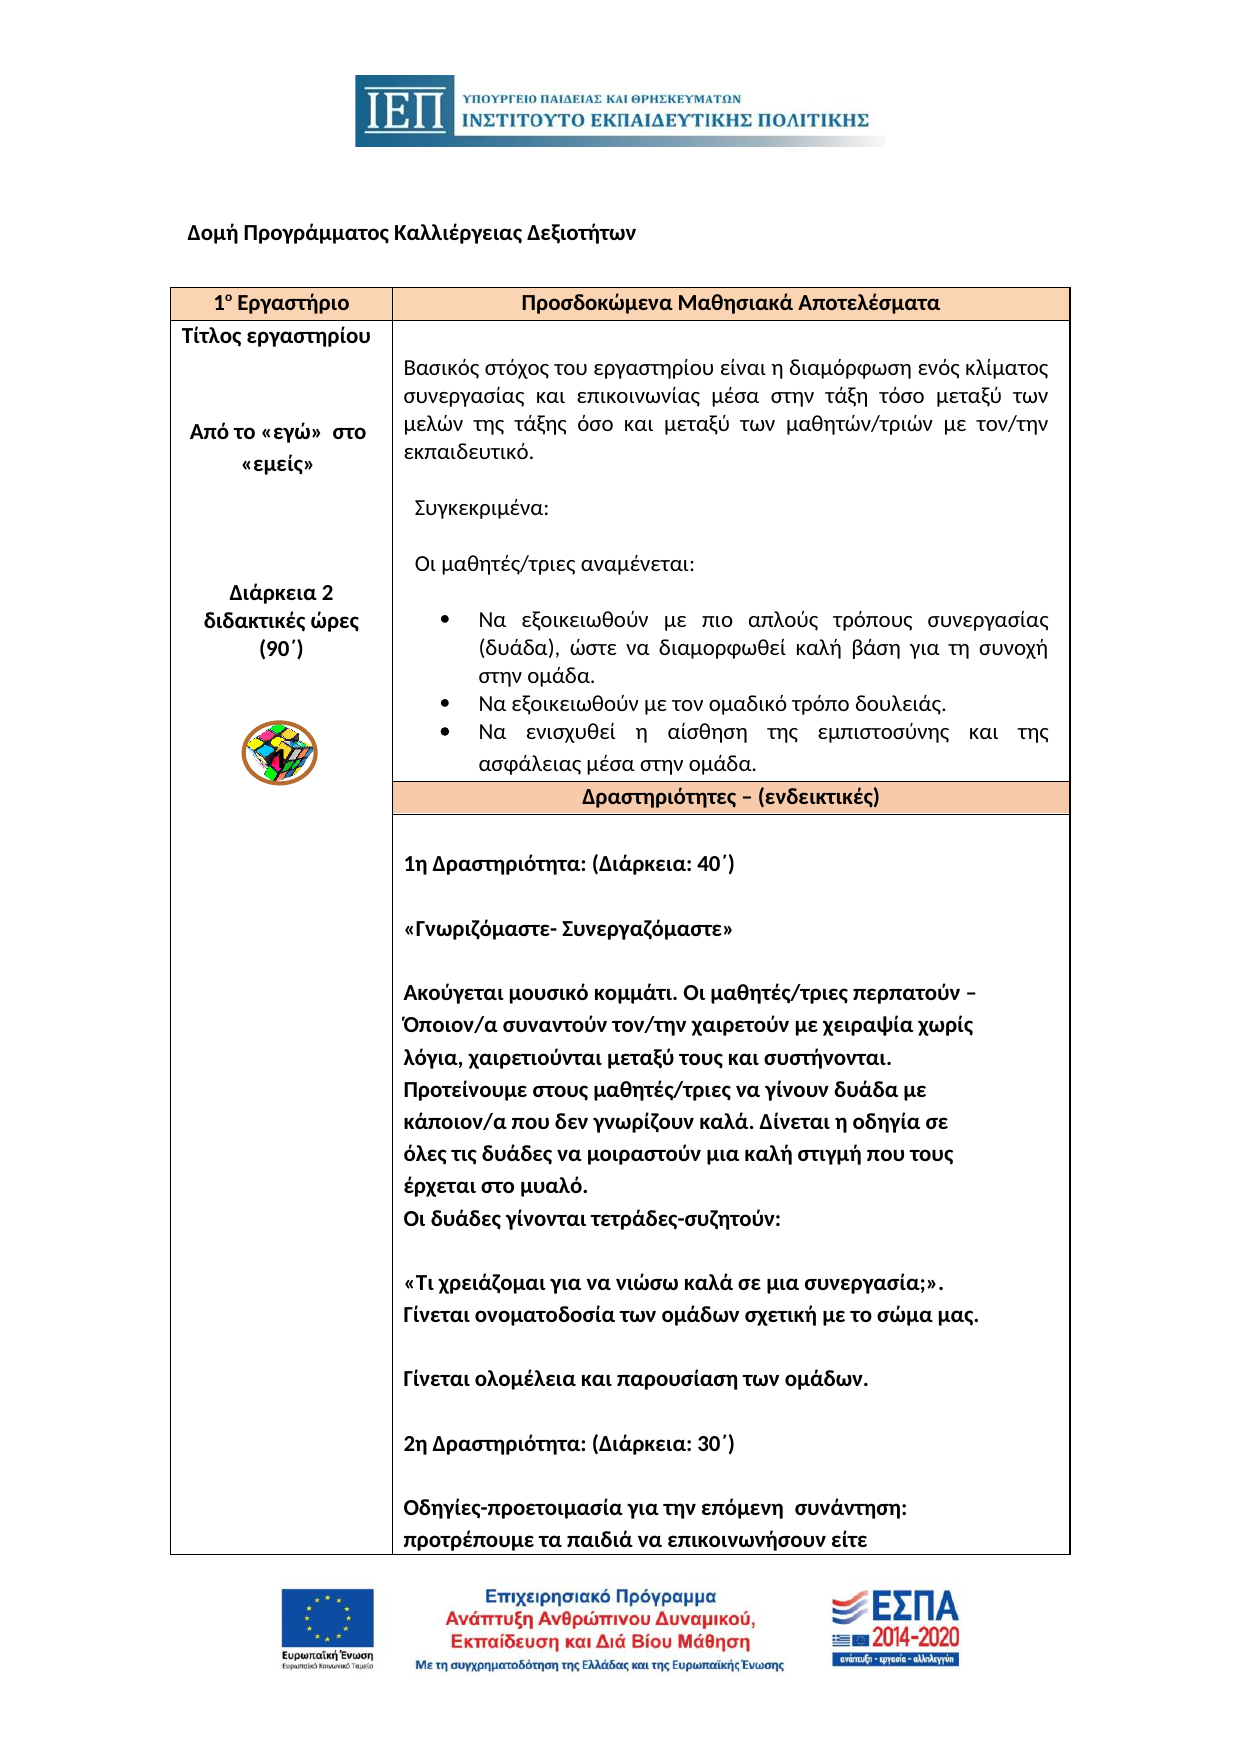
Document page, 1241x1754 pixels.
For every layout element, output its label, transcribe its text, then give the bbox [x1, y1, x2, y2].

table_header Προσδοκώμενα Μαθησιακά Αποτελέσματα [393, 288, 1069, 320]
text Δομή Προγράμματος Καλλιέργειας Δεξιοτήτων [187, 218, 1053, 247]
table_cell Τίτλος εργαστηρίου Από το «εγώ» στο «εμείς» Διάρκεια 2 διδακτικές ώρες (90΄) [171, 321, 392, 1553]
table_cell Δραστηριότητες – (ενδεικτικές) [393, 782, 1069, 813]
table_cell Βασικός στόχος του εργαστηρίου είναι η διαμόρφωση ενός κλίματος συνεργασίας και επικοινωνίας μέσα στην τάξη τόσο μεταξύ των μελών της τάξης όσο και μεταξύ των μαθητών/τριών με τον/την εκπαιδευτικό. Συγκεκριμένα: Οι μαθητές/τριες αναμένεται: Να εξοικειωθούν με πιο απλούς τρόπους συνεργασίας (δυάδα), ώστε να διαμορφωθεί καλή βάση για τη συνοχή στην ομάδα. Να εξοικειωθούν με τον ομαδικό τρόπο δουλειάς. Να ενισχυθεί η αίσθηση της εμπιστοσύνης και της ασφάλειας μέσα στην ομάδα. [393, 321, 1069, 781]
picture [355, 75, 885, 147]
picture [260, 1581, 980, 1679]
picture [246, 725, 313, 781]
table_header 1ο Εργαστήριο [171, 288, 392, 320]
